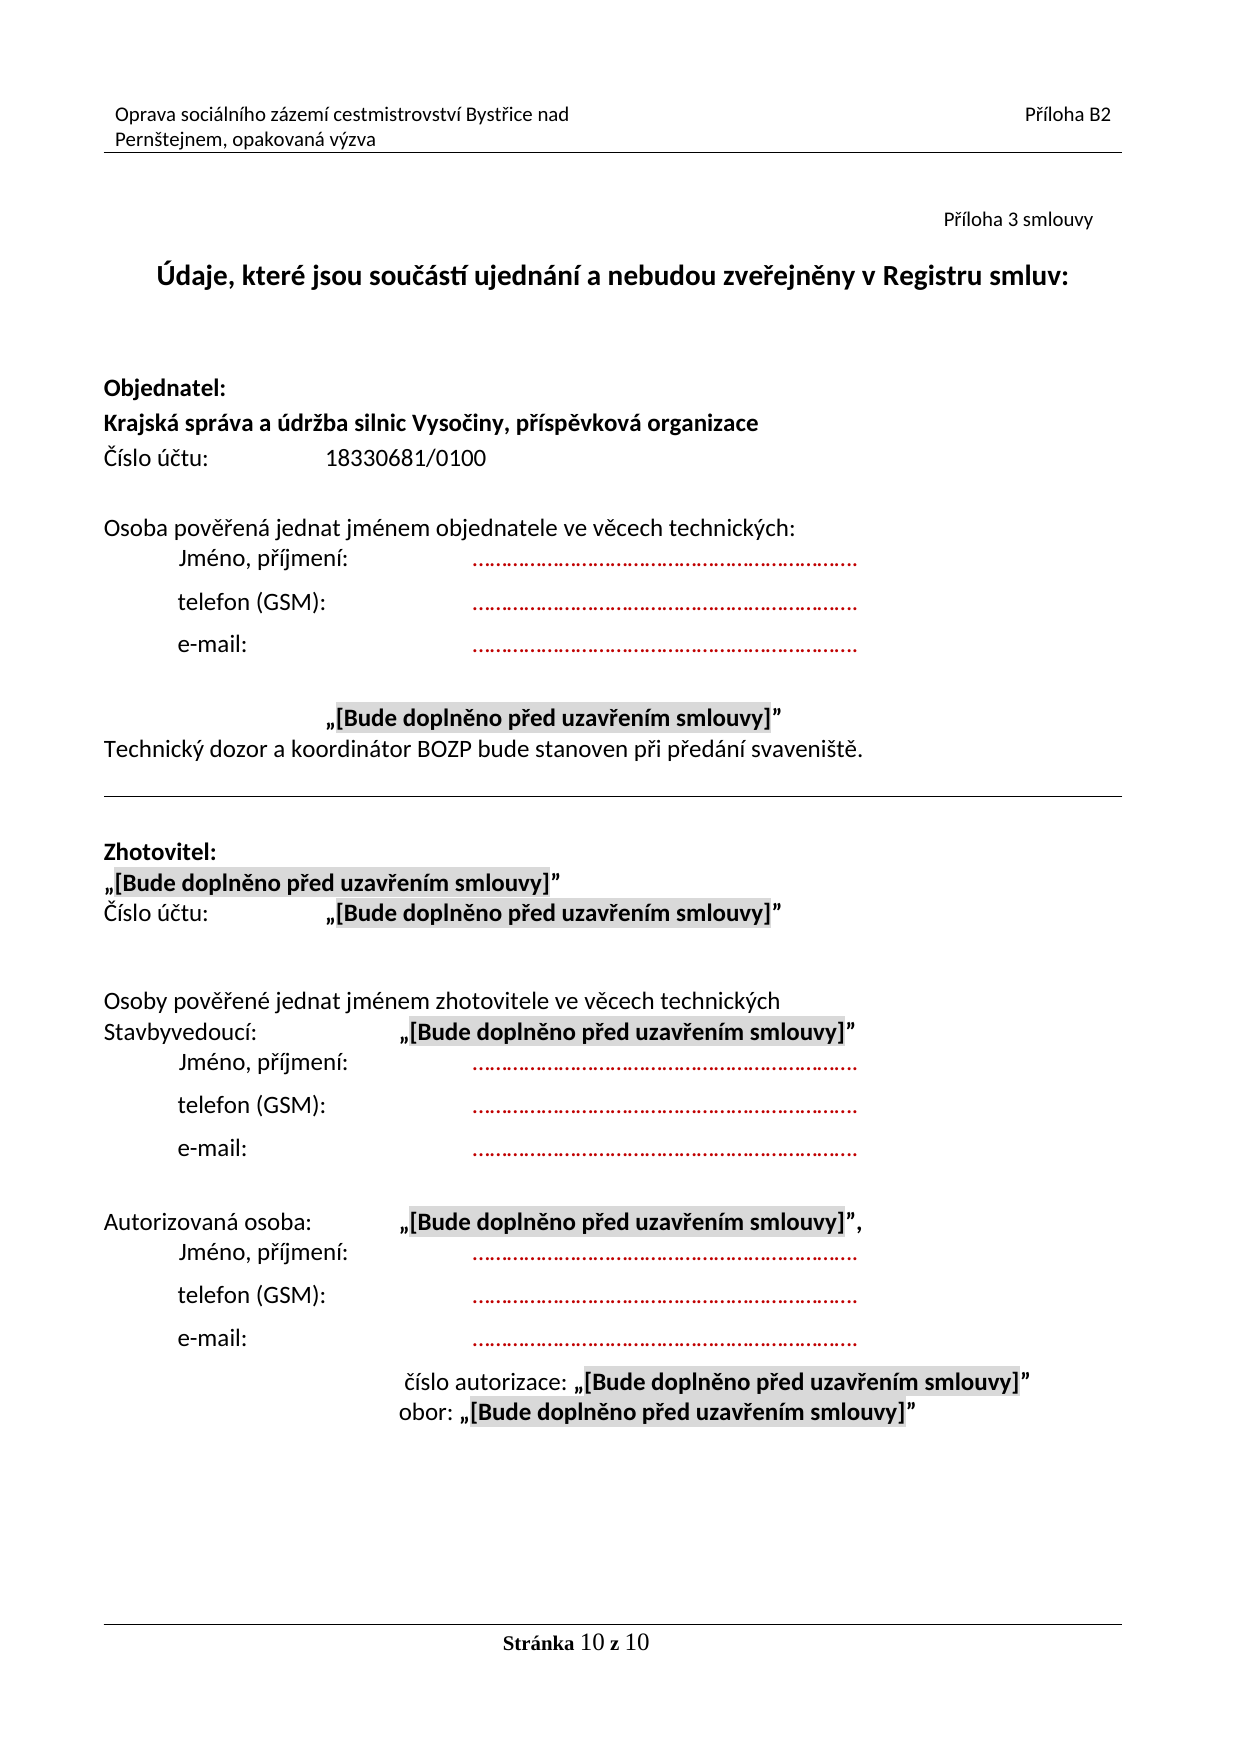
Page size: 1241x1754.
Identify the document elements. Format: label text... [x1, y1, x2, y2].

text Osoby pověřené jednat jménem zhotovitele ve věcech technických [103, 985, 1122, 1016]
text „[Bude doplněno před uzavřením smlouvy]” [550, 867, 1122, 897]
text Příloha 3 smlouvy [103, 206, 1122, 231]
text Objednatel: [103, 372, 1122, 403]
text telefon (GSM): …………………………………………………………. [103, 1089, 1122, 1120]
text Číslo účtu: 18330681/0100 [103, 442, 1122, 473]
text Technický dozor a koordinátor BOZP bude stanoven při předání svaveniště. [103, 733, 1122, 763]
text číslo autorizace: „[Bude doplněno před uzavřením smlouvy]” [398, 1366, 584, 1396]
text Krajská správa a údržba silnic Vysočiny, příspěvková organizace [103, 407, 1122, 438]
list Jméno, příjmení: …………………………………………………………. [178, 543, 1122, 573]
text Údaje, které jsou součástí ujednání a nebudou zveřejněny v Registru smluv: [103, 257, 1122, 293]
text Autorizovaná osoba: „[Bude doplněno před uzavřením smlouvy]”, [103, 1206, 409, 1237]
text Zhotovitel: [103, 836, 1122, 867]
text Osoba pověřená jednat jménem objednatele ve věcech technických: [103, 512, 1122, 543]
list Jméno, příjmení: …………………………………………………………. [178, 1237, 1122, 1267]
text Autorizovaná osoba: „[Bude doplněno před uzavřením smlouvy]”, [845, 1206, 1122, 1237]
text Stavbyvedoucí: „[Bude doplněno před uzavřením smlouvy]” [845, 1016, 1122, 1046]
text e-mail: …………………………………………………………. [103, 1323, 1122, 1353]
text e-mail: …………………………………………………………. [103, 629, 1122, 659]
text e-mail: …………………………………………………………. [103, 1132, 1122, 1163]
text telefon (GSM): …………………………………………………………. [103, 1279, 1122, 1310]
text „[Bude doplněno před uzavřením smlouvy]” [771, 702, 1122, 733]
list Jméno, příjmení: …………………………………………………………. [178, 1046, 1122, 1077]
text telefon (GSM): …………………………………………………………. [103, 586, 1122, 616]
text „[Bude doplněno před uzavřením smlouvy]” [251, 702, 336, 733]
text Číslo účtu: „[Bude doplněno před uzavřením smlouvy]” [103, 897, 1122, 928]
text Stavbyvedoucí: „[Bude doplněno před uzavřením smlouvy]” [103, 1016, 409, 1046]
text obor: „[Bude doplněno před uzavřením smlouvy]” [906, 1396, 1122, 1427]
